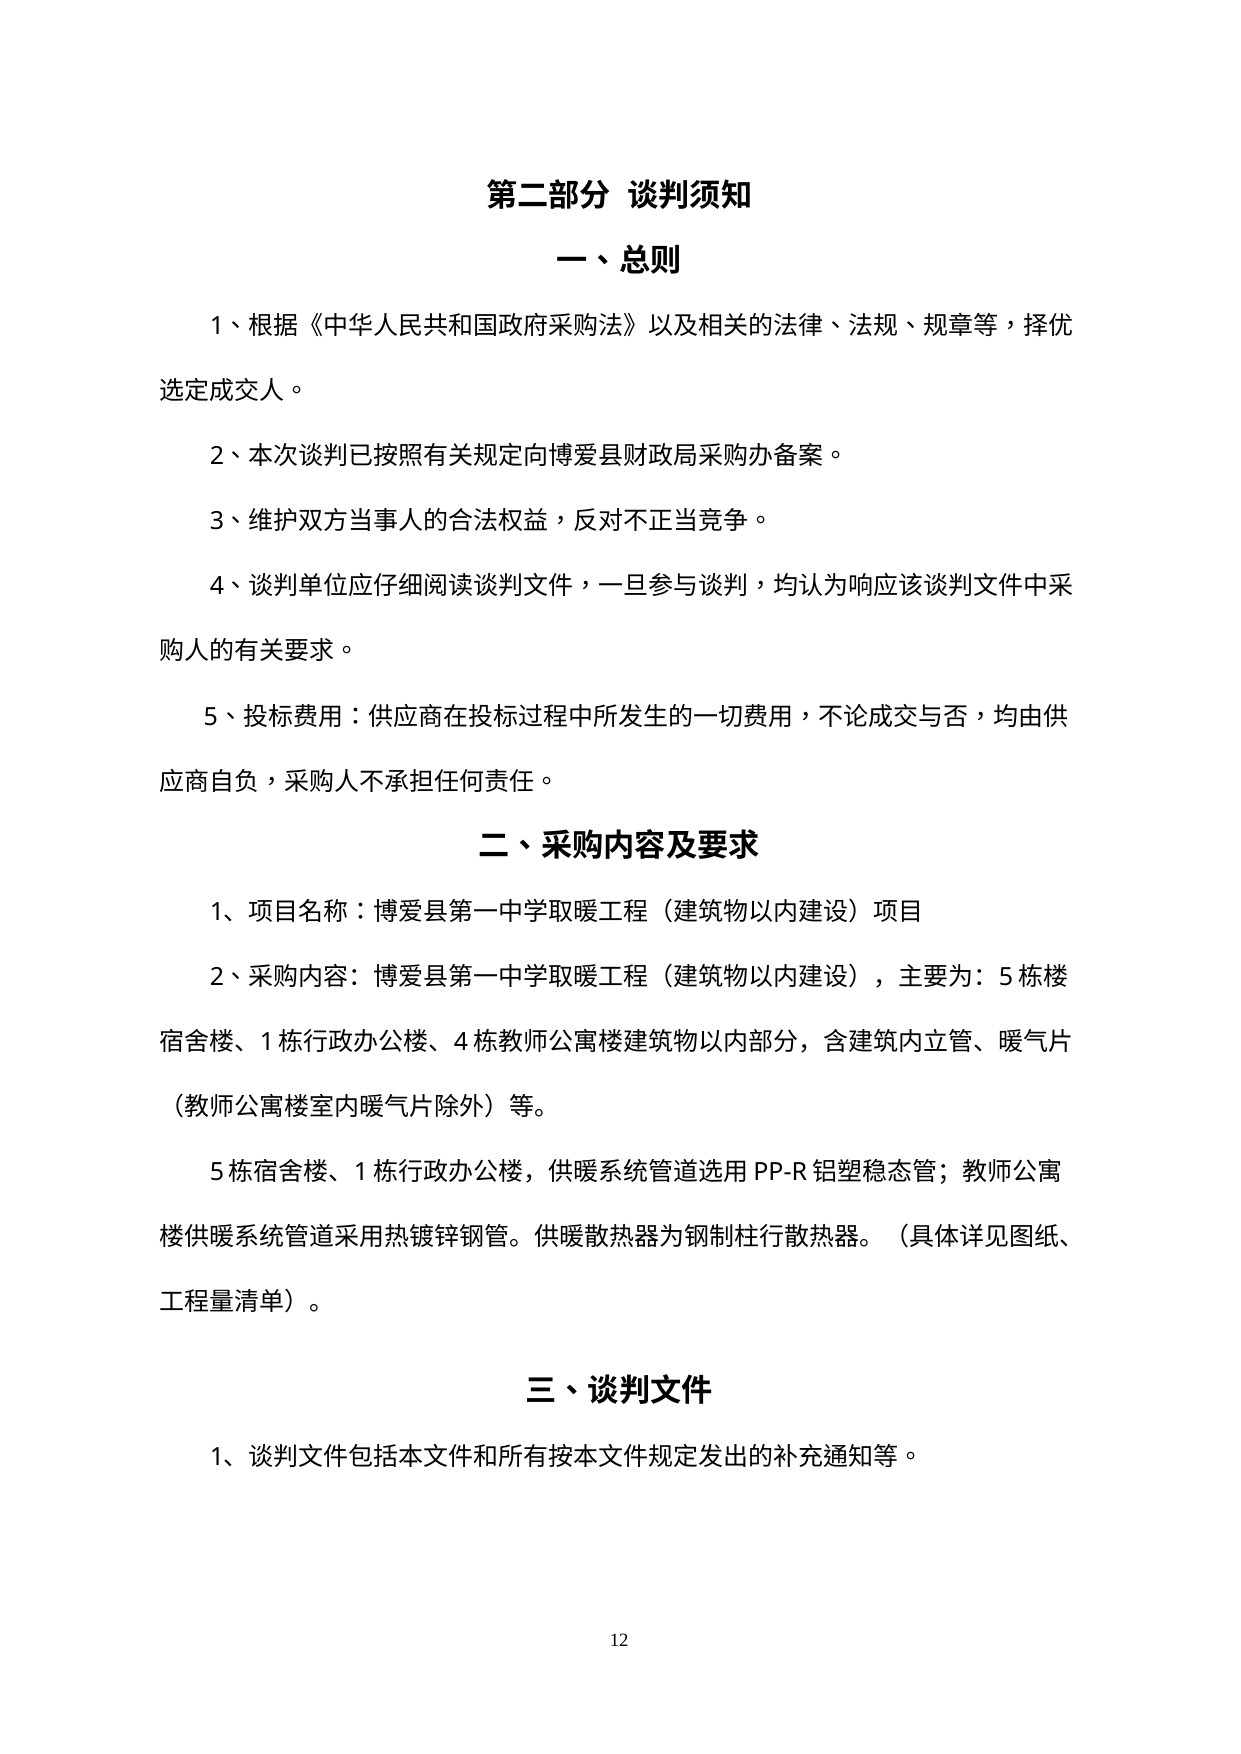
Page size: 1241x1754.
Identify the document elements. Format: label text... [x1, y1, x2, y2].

text 5、投标费用：供应商在投标过程中所发生的一切费用，不论成交与否，均由供应商自负，采购人不承担任何责任。 [159, 682, 1078, 812]
text 1、根据《中华人民共和国政府采购法》以及相关的法律、法规、规章等，择优选定成交人。 [159, 292, 1078, 422]
text 一、总则 [159, 227, 1078, 292]
text 1、谈判文件包括本文件和所有按本文件规定发出的补充通知等。 [159, 1422, 1078, 1487]
text 2、采购内容：博爱县第一中学取暖工程（建筑物以内建设），主要为：5栋楼宿舍楼、1栋行政办公楼、4栋教师公寓楼建筑物以内部分，含建筑内立管、暖气片（教师公寓楼室内暖气片除外）等。 [159, 942, 1078, 1137]
text 2、本次谈判已按照有关规定向博爱县财政局采购办备案。 [159, 422, 1078, 487]
text 二、采购内容及要求 [159, 812, 1078, 877]
text 1、项目名称：博爱县第一中学取暖工程（建筑物以内建设）项目 [159, 877, 1078, 942]
text 3、维护双方当事人的合法权益，反对不正当竞争。 [159, 487, 1078, 552]
text 5栋宿舍楼、1栋行政办公楼，供暖系统管道选用PP-R铝塑稳态管；教师公寓楼供暖系统管道采用热镀锌钢管。供暖散热器为钢制柱行散热器。（具体详见图纸、工程量清单）。 [159, 1137, 1078, 1332]
text 三、谈判文件 [159, 1357, 1078, 1422]
text 4、谈判单位应仔细阅读谈判文件，一旦参与谈判，均认为响应该谈判文件中采购人的有关要求。 [159, 552, 1078, 682]
subtitle 第二部分 谈判须知 [159, 162, 1078, 227]
